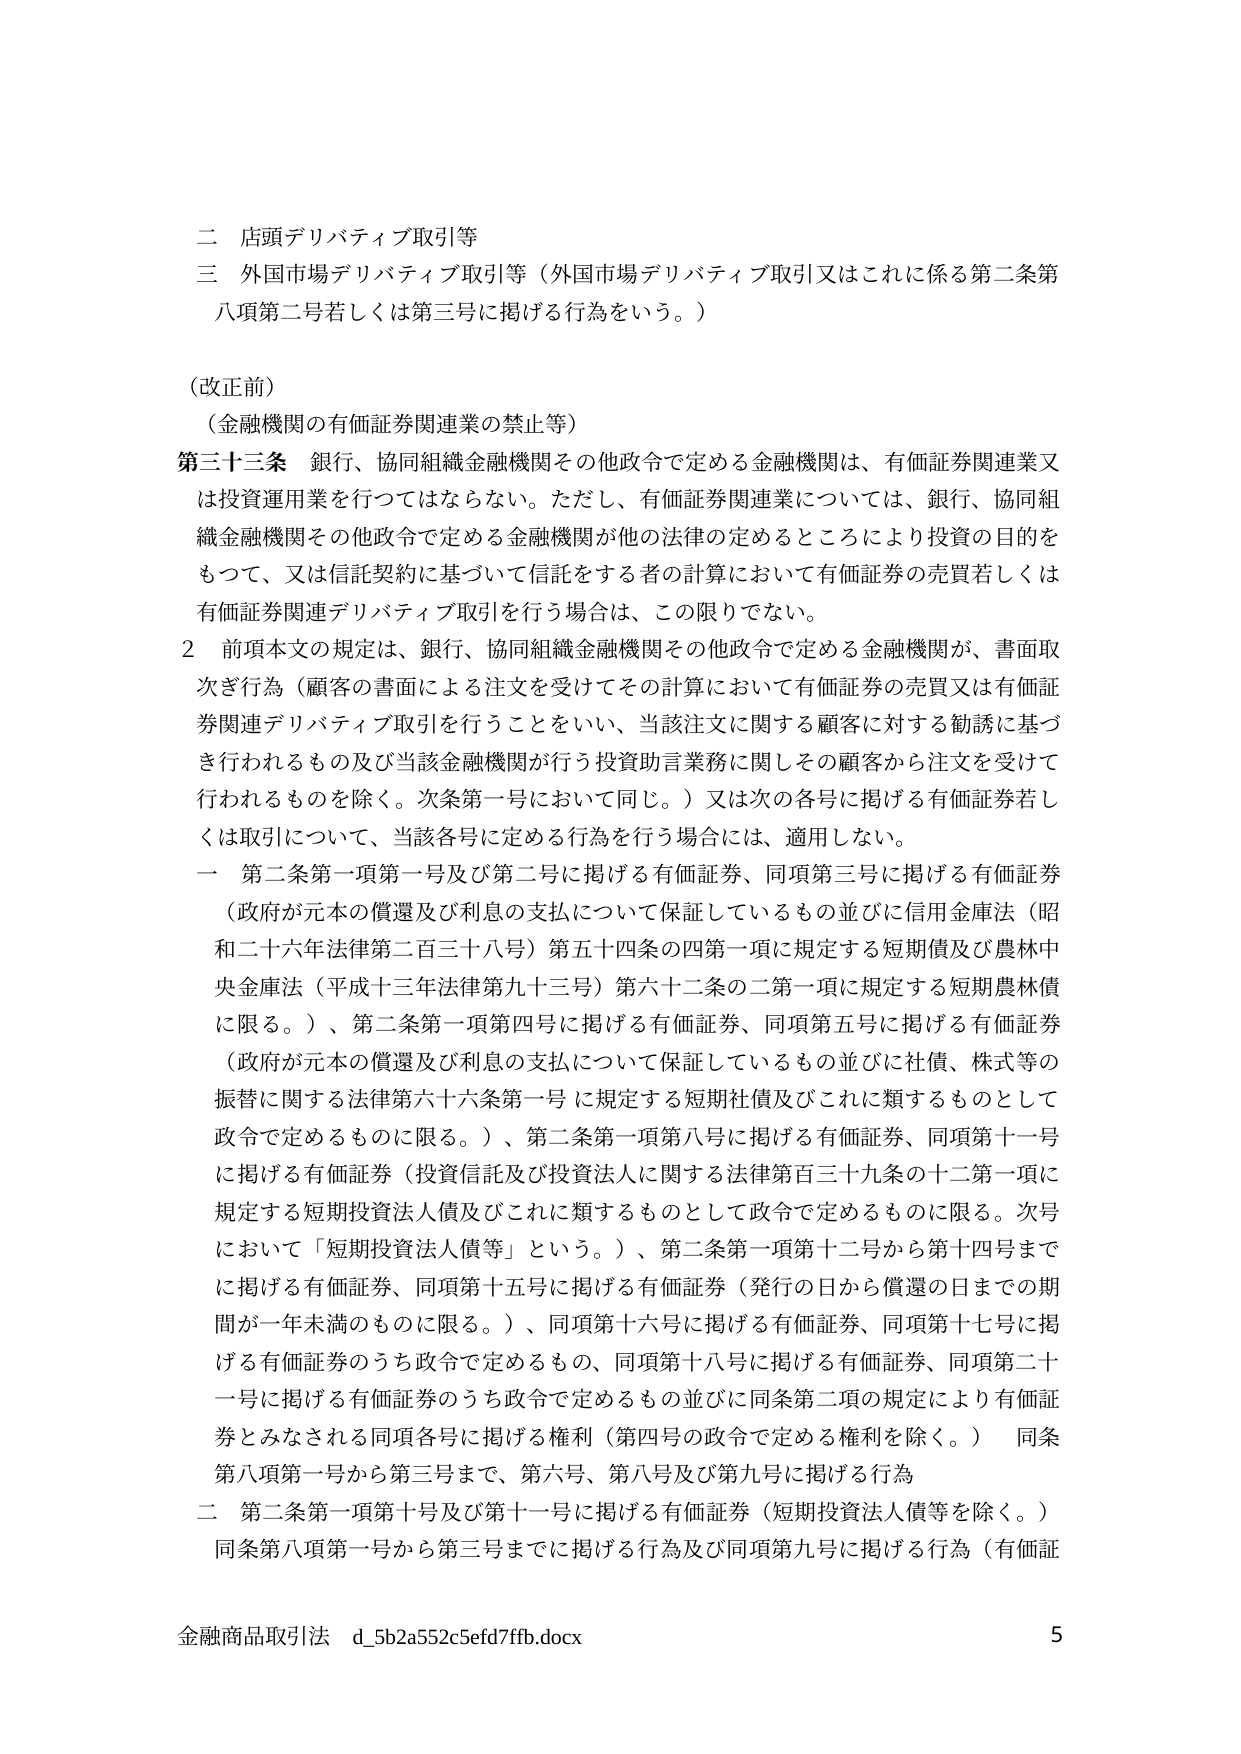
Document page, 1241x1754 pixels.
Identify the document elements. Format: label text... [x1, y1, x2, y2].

text 二 店頭デリバティブ取引等 [196, 217, 1063, 254]
text 一 第二条第一項第一号及び第二号に掲げる有価証券、同項第三号に掲げる有価証券（政府が元本の償還及び利息の支払について保証しているもの並びに信用金庫法（昭和二十六年法律第二百三十八号）第五十四条の四第一項に規定する短期債及び農林中央金庫法（平成十三年法律第九十三号）第六十二条の二第一項に規定する短期農林債に限る。）、第二条第一項第四号に掲げる有価証券、同項第五号に掲げる有価証券（政府が元本の償還及び利息の支払について保証しているもの並びに社債、株式等の振替に関する法律第六十六条第一号 に規定する短期社債及びこれに類するものとして政令で定めるものに限る。）、第二条第一項第八号に掲げる有価証券、同項第十一号に掲げる有価証券（投資信託及び投資法人に関する法律第百三十九条の十二第一項に規定する短期投資法人債及びこれに類するものとして政令で定めるものに限る。次号において「短期投資法人債等」という。）、第二条第一項第十二号から第十四号までに掲げる有価証券、同項第十五号に掲げる有価証券（発行の日から償還の日までの期間が一年未満のものに限る。）、同項第十六号に掲げる有価証券、同項第十七号に掲げる有価証券のうち政令で定めるもの、同項第十八号に掲げる有価証券、同項第二十一号に掲げる有価証券のうち政令で定めるもの並びに同条第二項の規定により有価証券とみなされる同項各号に掲げる権利（第四号の政令で定める権利を除く。） 同条第八項第一号から第三号まで、第六号、第八号及び第九号に掲げる行為 [196, 854, 1063, 1492]
text （金融機関の有価証券関連業の禁止等） [196, 404, 1063, 442]
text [196, 1492, 1063, 1567]
text （改正前） [177, 367, 1063, 404]
text ２ 前項本文の規定は、銀行、協同組織金融機関その他政令で定める金融機関が、書面取次ぎ行為（顧客の書面による注文を受けてその計算において有価証券の売買又は有価証券関連デリバティブ取引を行うことをいい、当該注文に関する顧客に対する勧誘に基づき行われるもの及び当該金融機関が行う投資助言業務に関しその顧客から注文を受けて行われるものを除く。次条第一号において同じ。）又は次の各号に掲げる有価証券若しくは取引について、当該各号に定める行為を行う場合には、適用しない。 [177, 629, 1063, 854]
text 三 外国市場デリバティブ取引等（外国市場デリバティブ取引又はこれに係る第二条第八項第二号若しくは第三号に掲げる行為をいう。） [196, 254, 1063, 329]
text 第三十三条 銀行、協同組織金融機関その他政令で定める金融機関は、有価証券関連業又は投資運用業を行つてはならない。ただし、有価証券関連業については、銀行、協同組織金融機関その他政令で定める金融機関が他の法律の定めるところにより投資の目的をもつて、又は信託契約に基づいて信託をする者の計算において有価証券の売買若しくは有価証券関連デリバティブ取引を行う場合は、この限りでない。 [177, 442, 1063, 629]
